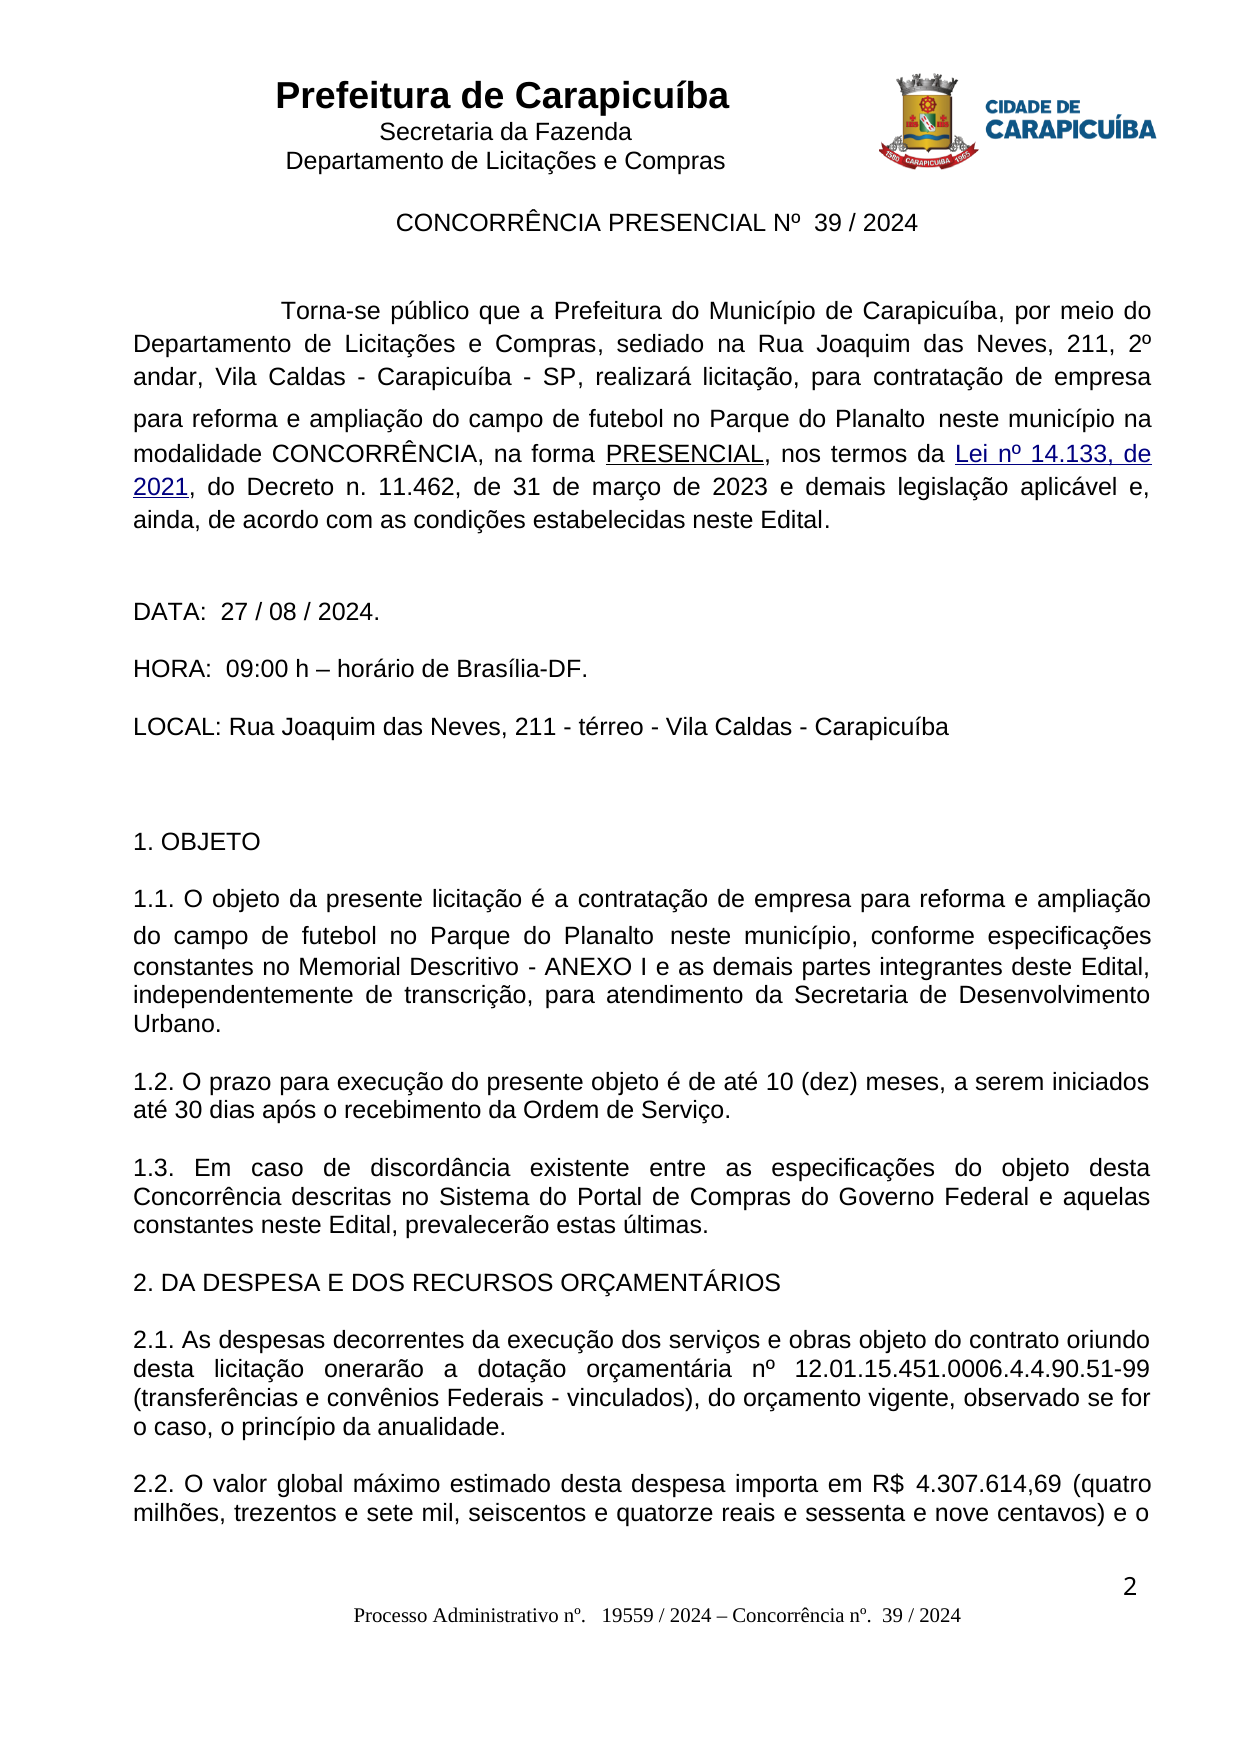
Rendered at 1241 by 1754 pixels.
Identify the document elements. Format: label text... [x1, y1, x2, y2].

text 2. DA DESPESA E DOS RECURSOS ORÇAMENTÁRIOS [133, 1268, 1152, 1297]
text DATA: 27 / 08 / 2024. [133, 597, 1152, 626]
text 1.2. O prazo para execução do presente objeto é de até 10 (dez) meses, a serem iniciados até 30 dias após o recebimento da Ordem de Serviço. [133, 1067, 1152, 1124]
text Torna-se público que a Prefeitura do Município de Carapicuíba, por meio do Departamento de Licitações e Compras, sediado na Rua Joaquim das Neves, 211, 2º andar, Vila Caldas - Carapicuíba - SP, realizará licitação, para contratação de empresa para reforma e ampliação do campo de futebol no Parque do Planalto neste município na modalidade CONCORRÊNCIA, na forma PRESENCIAL, nos termos da Lei nº 14.133, de 2021, do Decreto n. 11.462, de 31 de março de 2023 e demais legislação aplicável e, ainda, de acordo com as condições estabelecidas neste Edital. [133, 296, 1152, 534]
text 2.1. As despesas decorrentes da execução dos serviços e obras objeto do contrato oriundo desta licitação onerarão a dotação orçamentária nº 12.01.15.451.0006.4.4.90.51-99 (transferências e convênios Federais - vinculados), do orçamento vigente, observado se for o caso, o princípio da anualidade. [133, 1325, 1152, 1440]
text HORA: 09:00 h – horário de Brasília-DF. [133, 654, 1152, 683]
text 1. OBJETO [133, 827, 1152, 856]
text CONCORRÊNCIA PRESENCIAL Nº 39 / 2024 [177, 208, 1137, 237]
text 1.3. Em caso de discordância existente entre as especificações do objeto desta Concorrência descritas no Sistema do Portal de Compras do Governo Federal e aquelas constantes neste Edital, prevalecerão estas últimas. [133, 1153, 1152, 1239]
text 1.1. O objeto da presente licitação é a contratação de empresa para reforma e ampliação do campo de futebol no Parque do Planalto neste município, conforme especificações constantes no Memorial Descritivo - ANEXO I e as demais partes integrantes deste Edital, independentemente de transcrição, para atendimento da Secretaria de Desenvolvimento Urbano. [133, 884, 1152, 1038]
text LOCAL: Rua Joaquim das Neves, 211 - térreo - Vila Caldas - Carapicuíba [133, 712, 1152, 741]
picture [877, 65, 1159, 172]
